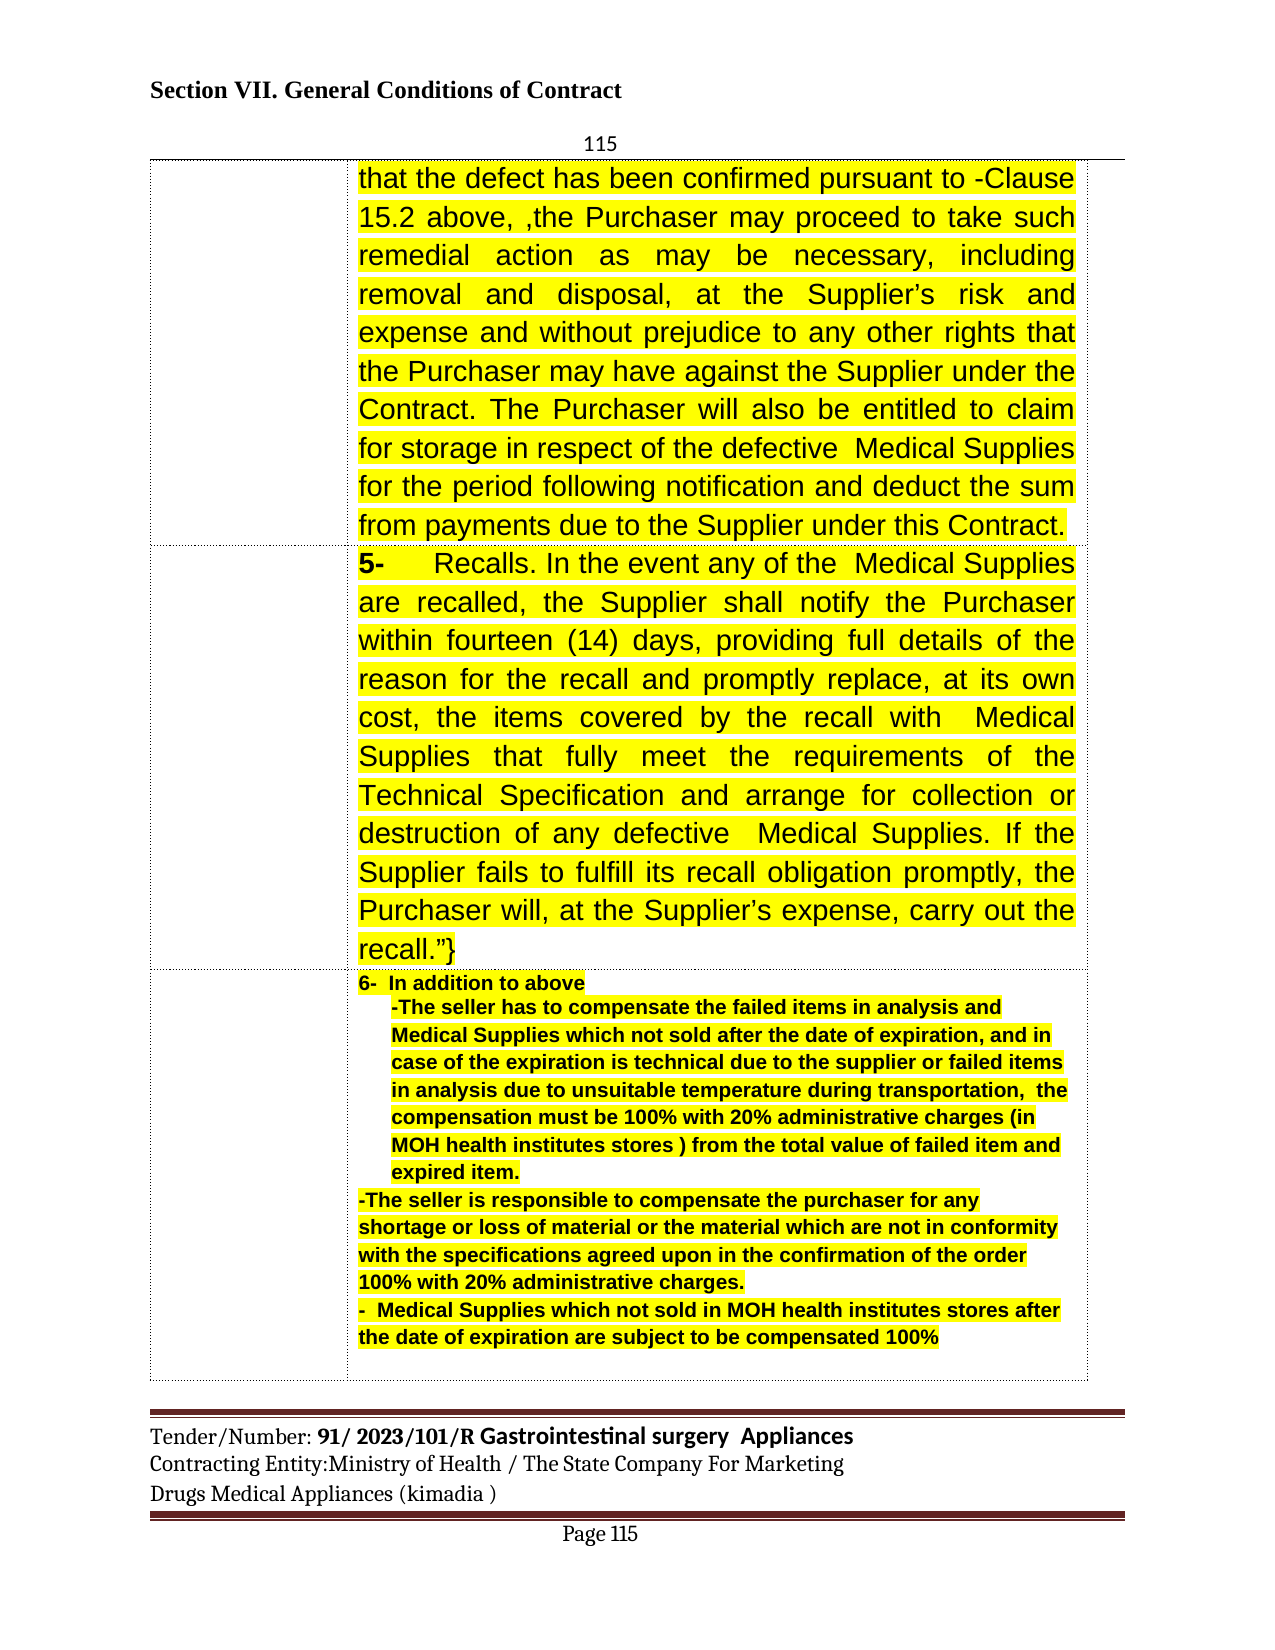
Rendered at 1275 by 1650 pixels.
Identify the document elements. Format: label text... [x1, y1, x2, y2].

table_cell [347, 160, 1088, 545]
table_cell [347, 969, 1088, 1380]
table_cell [150, 545, 347, 969]
table_cell [150, 160, 347, 545]
table_cell 5- Recalls. In the event any of the Medical Supplies are recalled, the Supplier shall notify the Purchaser within fourteen (14) days, providing full details of the reason for the recall and promptly replace, at its own cost, the items covered by the recall with Medical Supplies that fully meet the requirements of the Technical Specification and arrange for collection or destruction of any defective Medical Supplies. If the Supplier fails to fulfill its recall obligation promptly, the Purchaser will, at the Supplier’s expense, carry out the recall.”} [347, 545, 1088, 969]
table_cell [150, 969, 347, 1380]
